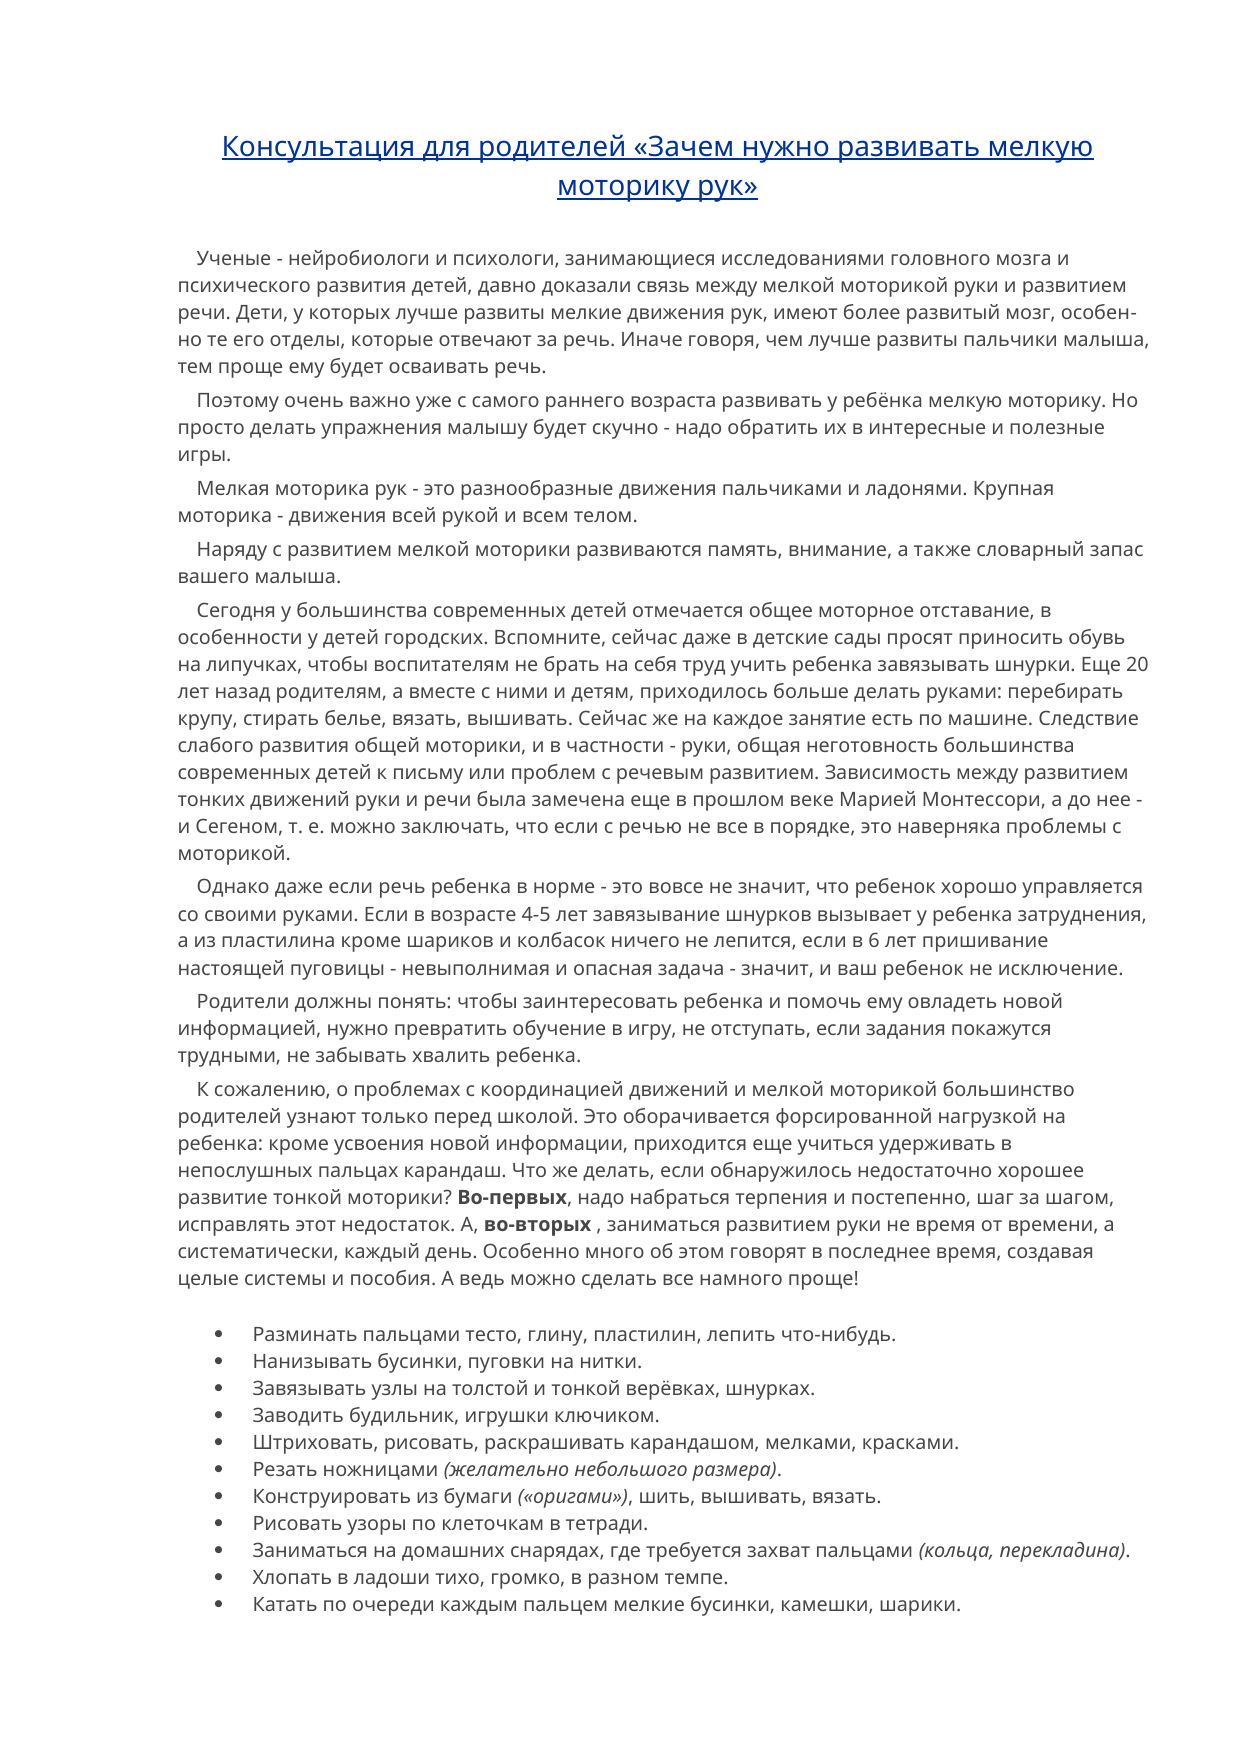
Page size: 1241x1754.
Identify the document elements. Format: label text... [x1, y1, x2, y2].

list Хлопать в ладоши тихо, громко, в разном темпе. [215, 1563, 1152, 1590]
text Родители должны понять: чтобы заинтересовать ребенка и помочь ему овладеть новой информацией, нужно превратить обучение в игру, не отступать, если задания покажутся трудными, не забывать хвалить ребенка. [177, 988, 1152, 1069]
text Сегодня у большинства современных детей отмечается общее моторное отставание, в особенности у детей городских. Вспомните, сейчас даже в детские сады просят приносить обувь на липучках, чтобы воспитателям не брать на себя труд учить ребенка завязывать шнурки. Еще 20 лет назад родителям, а вместе с ними и детям, приходилось больше делать руками: перебирать крупу, стирать белье, вязать, вышивать. Сейчас же на каждое занятие есть по машине. Следствие слабого развития общей моторики, и в частности - руки, общая неготовность большинства современных детей к письму или проблем с речевым развитием. Зависимость между развитием тонких движений руки и речи была замечена еще в прошлом веке Марией Монтессори, а до нее - и Сегеном, т. е. можно заключать, что если с речью не все в порядке, это наверняка проблемы с моторикой. [177, 596, 1152, 866]
text К сожалению, о проблемах с координацией движений и мелкой моторикой большинство родителей узнают только перед школой. Это оборачивается форсированной нагрузкой на ребенка: кроме усвоения новой информации, приходится еще учиться удерживать в непослушных пальцах карандаш. Что же делать, если обнаружилось недостаточно хорошее развитие тонкой моторики? Во-первых, надо набраться терпения и постепенно, шаг за шагом, исправлять этот недостаток. А, во-вторых , заниматься развитием руки не время от времени, а систематически, каждый день. Особенно много об этом говорят в последнее время, создавая целые системы и пособия. А ведь можно сделать все намного проще! [177, 1076, 1152, 1291]
list Рисовать узоры по клеточкам в тетради. [215, 1509, 1152, 1536]
list Штриховать, рисовать, раскрашивать карандашом, мелками, красками. [215, 1428, 1152, 1456]
text Наряду с развитием мелкой моторики развиваются память, внимание, а также словарный запас вашего малыша. [177, 535, 1152, 589]
list Конструировать из бумаги («оригами»), шить, вышивать, вязать. [215, 1482, 1152, 1509]
text Однако даже если речь ребенка в норме - это вовсе не значит, что ребенок хорошо управляется со своими руками. Если в возрасте 4-5 лет завязывание шнурков вызывает у ребенка затруднения, а из пластилина кроме шариков и колбасок ничего не лепится, если в 6 лет пришивание настоящей пуговицы - невыполнимая и опасная задача - значит, и ваш ребенок не исключение. [177, 873, 1152, 981]
list Нанизывать бусинки, пуговки на нитки. [215, 1348, 1152, 1374]
list Завязывать узлы на толстой и тонкой верёвках, шнурках. [215, 1374, 1152, 1402]
text Мелкая моторика рук - это разнообразные движения пальчиками и ладонями. Крупная моторика - движения всей рукой и всем телом. [177, 474, 1152, 528]
list Катать по очереди каждым пальцем мелкие бусинки, камешки, шарики. [215, 1590, 1152, 1617]
text Поэтому очень важно уже с самого раннего возраста развивать у ребёнка мелкую моторику. Но просто делать упражнения малышу будет скучно - надо обратить их в интересные и полезные игры. [177, 386, 1152, 467]
list Заводить будильник, игрушки ключиком. [215, 1402, 1152, 1428]
list Резать ножницами (желательно небольшого размера). [215, 1456, 1152, 1482]
list Заниматься на домашних снарядах, где требуется захват пальцами (кольца, перекладина). [215, 1536, 1152, 1563]
list Разминать пальцами тесто, глину, пластилин, лепить что-нибудь. [215, 1321, 1152, 1348]
subtitle Консультация для родителей «Зачем нужно развивать мелкую моторику рук» [177, 125, 1138, 203]
text Ученые - нейробиологи и психологи, занимающиеся исследованиями головного мозга и психического развития детей, давно доказали связь между мелкой моторикой руки и развитием речи. Дети, у которых лучше развиты мелкие движения рук, имеют более развитый мозг, особенно те его отделы, которые отвечают за речь. Иначе говоря, чем лучше развиты пальчики малыша, тем проще ему будет осваивать речь. [177, 244, 1152, 379]
